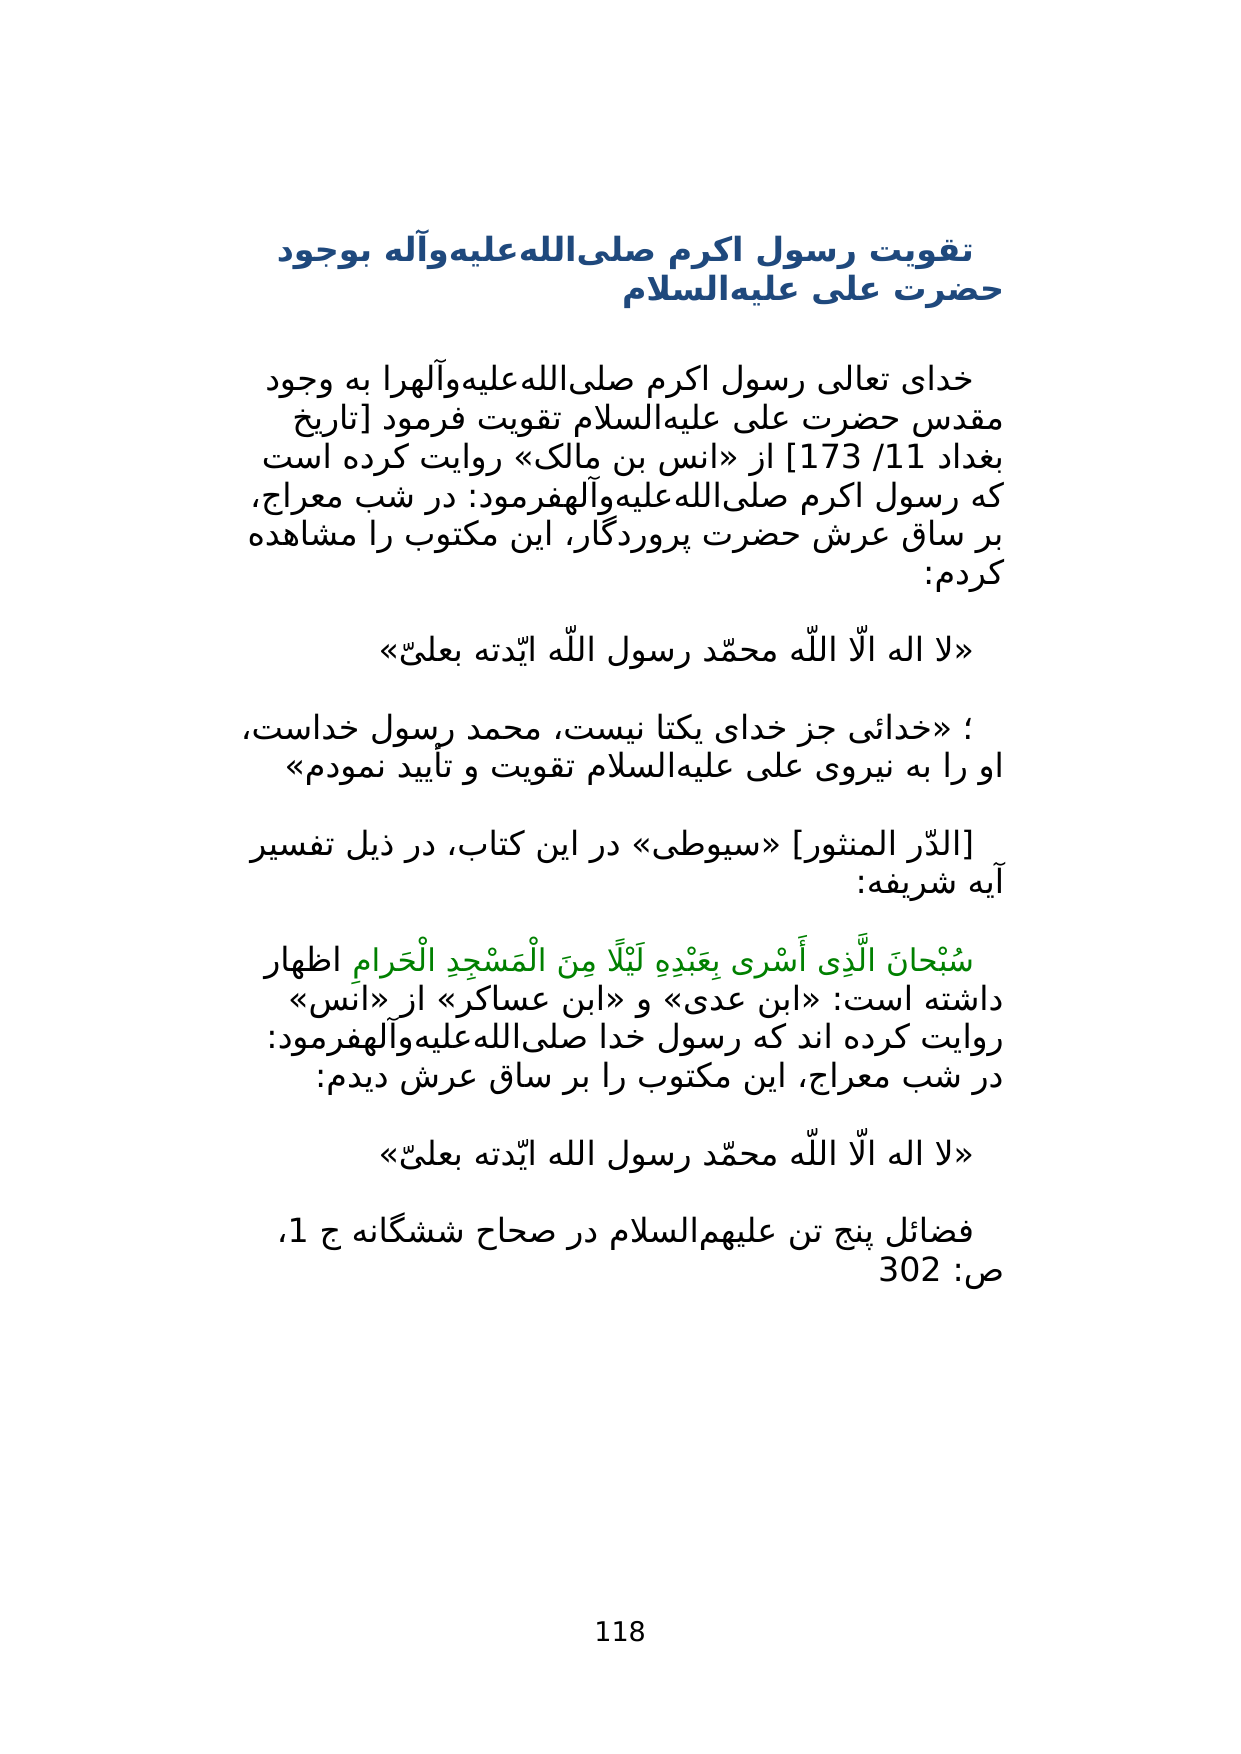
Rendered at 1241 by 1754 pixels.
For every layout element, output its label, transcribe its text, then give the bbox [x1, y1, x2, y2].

text [الدّر المنثور] «سیوطی» در این کتاب، در ذیل تفسیر آیه شریفه: [236, 824, 1004, 902]
text سُبْحانَ الَّذِی أَسْری بِعَبْدِهِ لَیْلًا مِنَ الْمَسْجِدِ الْحَرامِ اظهار داشته است: «ابن عدی» و «ابن عساکر» از «انس» روایت کرده اند که رسول خدا صلى‌الله‌عليه‌وآلهفرمود: در شب معراج، این مکتوب را بر ساق عرش دیدم: [236, 940, 1004, 1096]
text «لا اله الّا اللّه محمّد رسول الله ایّدته بعلیّ» [236, 1134, 1004, 1173]
text ؛ «خدائی جز خدای یکتا نیست، محمد رسول خداست، او را به نیروی علی عليه‌السلام تقویت و تأیید نمودم» [236, 708, 1004, 786]
text خدای تعالی رسول اکرم صلى‌الله‌عليه‌وآلهرا به وجود مقدس حضرت علی عليه‌السلام تقویت فرمود [تاریخ بغداد 11/ 173] از «انس بن مالک» روایت کرده است که رسول اکرم صلى‌الله‌عليه‌وآلهفرمود: در شب معراج، بر ساق عرش حضرت پروردگار، این مکتوب را مشاهده کردم: [236, 359, 1004, 593]
text «لا اله الّا اللّه محمّد رسول اللّه ایّدته بعلیّ» [236, 631, 1004, 670]
subtitle تقویت رسول اکرم صلى‌الله‌عليه‌وآله بوجود حضرت علی عليه‌السلام [236, 231, 1004, 309]
text فضائل پنج تن عليهم‌السلام در صحاح ششگانه ج 1، ص: 302 [236, 1211, 1004, 1289]
